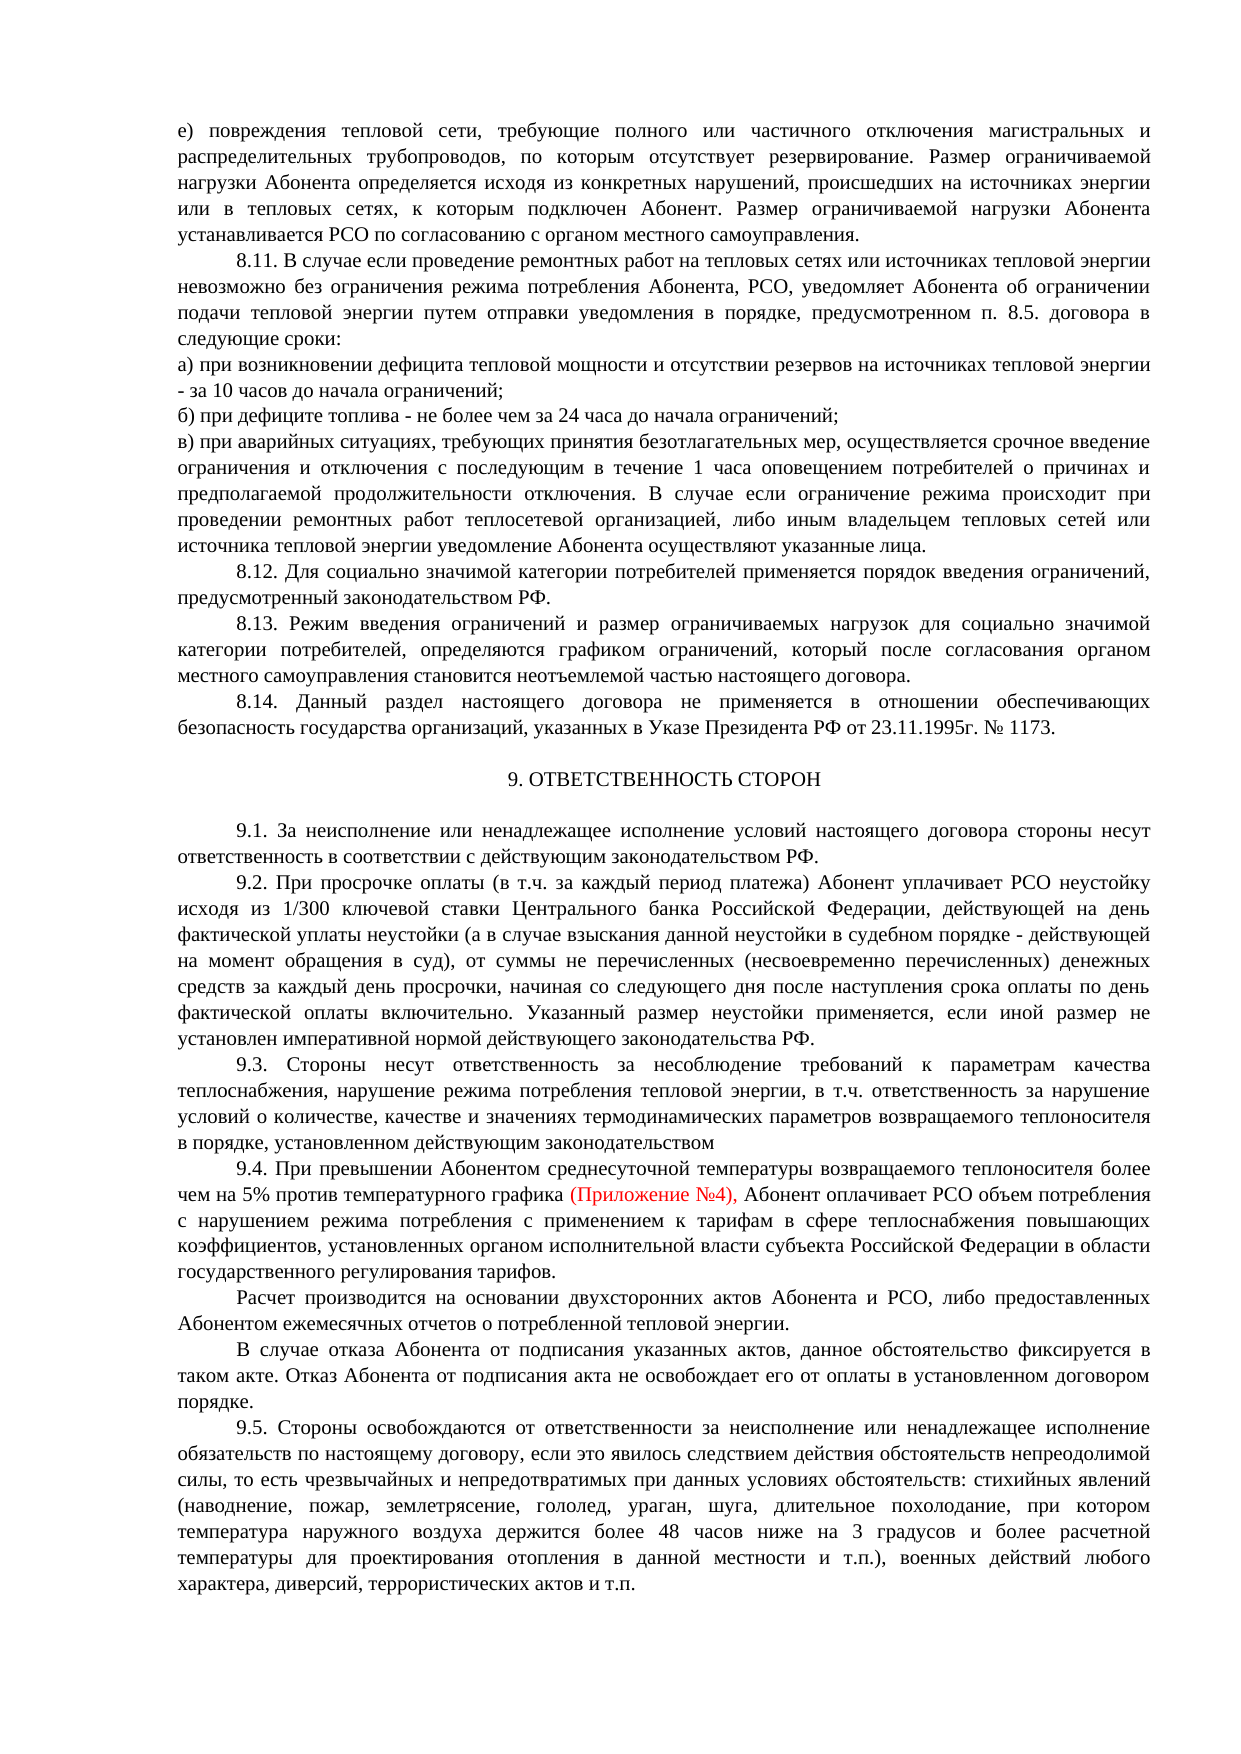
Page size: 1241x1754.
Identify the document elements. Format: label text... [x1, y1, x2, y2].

text 8.13. Режим введения ограничений и размер ограничиваемых нагрузок для социально значимой категории потребителей, определяются графиком ограничений, который после согласования органом местного самоуправления становится неотъемлемой частью настоящего договора. [177, 611, 1152, 687]
text 9.1. За неисполнение или ненадлежащее исполнение условий настоящего договора стороны несут ответственность в соответствии с действующим законодательством РФ. [177, 818, 1152, 868]
text 9.3. Стороны несут ответственность за несоблюдение требований к параметрам качества теплоснабжения, нарушение режима потребления тепловой энергии, в т.ч. ответственность за нарушение условий о количестве, качестве и значениях термодинамических параметров возвращаемого теплоносителя в порядке, установленном действующим законодательством [177, 1052, 1152, 1154]
text 9.5. Стороны освобождаются от ответственности за неисполнение или ненадлежащее исполнение обязательств по настоящему договору, если это явилось следствием действия обстоятельств непреодолимой силы, то есть чрезвычайных и непредотвратимых при данных условиях обстоятельств: стихийных явлений (наводнение, пожар, землетрясение, гололед, ураган, шуга, длительное похолодание, при котором температура наружного воздуха держится более 48 часов ниже на 3 градусов и более расчетной температуры для проектирования отопления в данной местности и т.п.), военных действий любого характера, диверсий, террористических актов и т.п. [177, 1415, 1152, 1595]
text а) при возникновении дефицита тепловой мощности и отсутствии резервов на источниках тепловой энергии - за 10 часов до начала ограничений; [177, 352, 1152, 402]
text б) при дефиците топлива - не более чем за 24 часа до начала ограничений; [177, 403, 1152, 427]
text 9.2. При просрочке оплаты (в т.ч. за каждый период платежа) Абонент уплачивает РСО неустойку исходя из 1/300 ключевой ставки Центрального банка Российской Федерации, действующей на день фактической уплаты неустойки (а в случае взыскания данной неустойки в судебном порядке - действующей на момент обращения в суд), от суммы не перечисленных (несвоевременно перечисленных) денежных средств за каждый день просрочки, начиная со следующего дня после наступления срока оплаты по день фактической оплаты включительно. Указанный размер неустойки применяется, если иной размер не установлен императивной нормой действующего законодательства РФ. [177, 870, 1152, 1050]
text 8.14. Данный раздел настоящего договора не применяется в отношении обеспечивающих безопасность государства организаций, указанных в Указе Президента РФ от 23.11.1995г. № 1173. [177, 689, 1152, 739]
text 8.11. В случае если проведение ремонтных работ на тепловых сетях или источниках тепловой энергии невозможно без ограничения режима потребления Абонента, РСО, уведомляет Абонента об ограничении подачи тепловой энергии путем отправки уведомления в порядке, предусмотренном п. 8.5. договора в следующие сроки: [177, 248, 1152, 350]
text 9.4. При превышении Абонентом среднесуточной температуры возвращаемого теплоносителя более чем на 5% против температурного графика (Приложение №4), Абонент оплачивает РСО объем потребления с нарушением режима потребления с применением к тарифам в сфере теплоснабжения повышающих коэффициентов, установленных органом исполнительной власти субъекта Российской Федерации в области государственного регулирования тарифов. [177, 1156, 1152, 1283]
text е) повреждения тепловой сети, требующие полного или частичного отключения магистральных и распределительных трубопроводов, по которым отсутствует резервирование. Размер ограничиваемой нагрузки Абонента определяется исходя из конкретных нарушений, происшедших на источниках энергии или в тепловых сетях, к которым подключен Абонент. Размер ограничиваемой нагрузки Абонента устанавливается РСО по согласованию с органом местного самоуправления. [177, 118, 1152, 246]
text 8.12. Для социально значимой категории потребителей применяется порядок введения ограничений, предусмотренный законодательством РФ. [177, 559, 1152, 609]
text В случае отказа Абонента от подписания указанных актов, данное обстоятельство фиксируется в таком акте. Отказ Абонента от подписания акта не освобождает его от оплаты в установленном договором порядке. [177, 1337, 1152, 1413]
text Расчет производится на основании двухсторонних актов Абонента и РСО, либо предоставленных Абонентом ежемесячных отчетов о потребленной тепловой энергии. [177, 1285, 1152, 1335]
text 9. ОТВЕТСТВЕННОСТЬ СТОРОН [177, 767, 1152, 791]
text в) при аварийных ситуациях, требующих принятия безотлагательных мер, осуществляется срочное введение ограничения и отключения с последующим в течение 1 часа оповещением потребителей о причинах и предполагаемой продолжительности отключения. В случае если ограничение режима происходит при проведении ремонтных работ теплосетевой организацией, либо иным владельцем тепловых сетей или источника тепловой энергии уведомление Абонента осуществляют указанные лица. [177, 429, 1152, 557]
